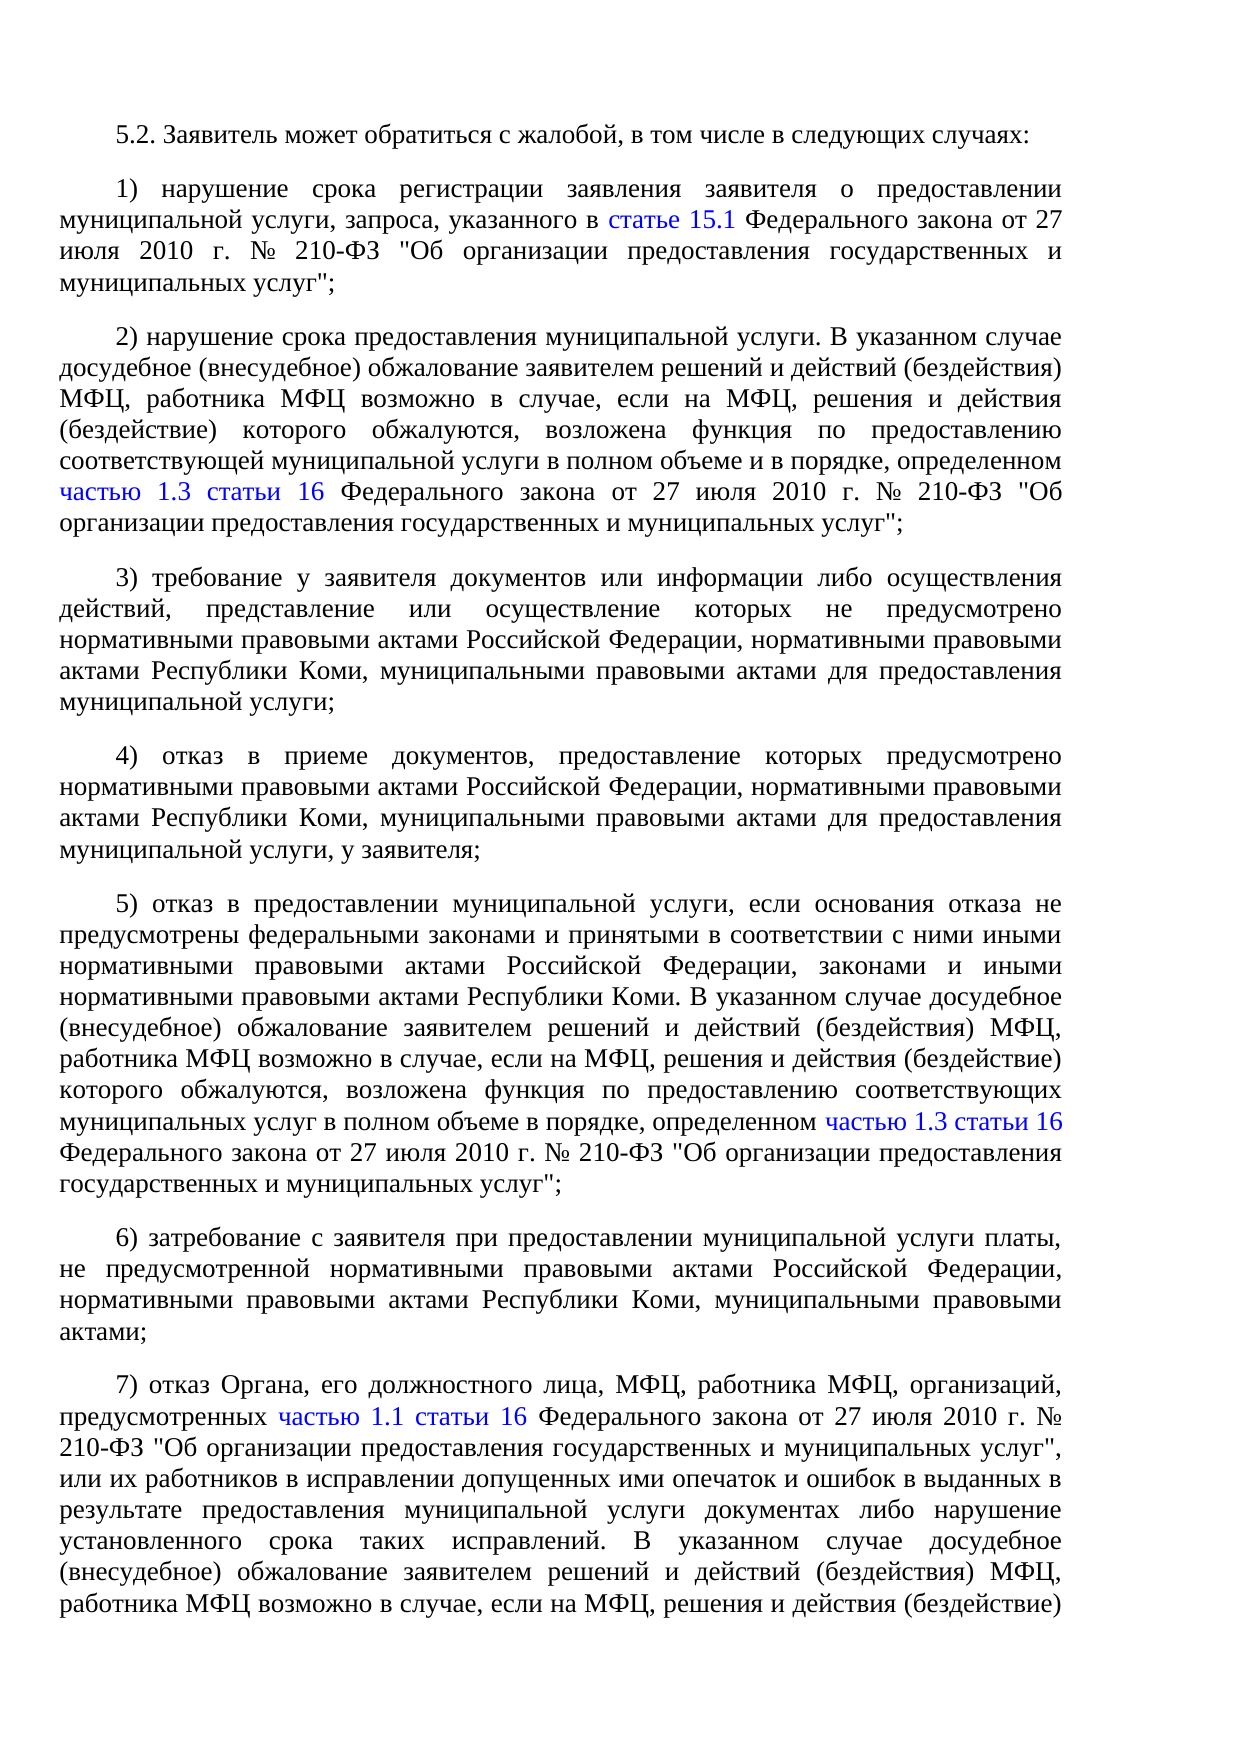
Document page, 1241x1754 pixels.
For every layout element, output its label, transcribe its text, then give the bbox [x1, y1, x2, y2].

text 5) отказ в предоставлении муниципальной услуги, если основания отказа не предусмотрены федеральными законами и принятыми в соответствии с ними иными нормативными правовыми актами Российской Федерации, законами и иными нормативными правовыми актами Республики Коми. В указанном случае досудебное (внесудебное) обжалование заявителем решений и действий (бездействия) МФЦ, работника МФЦ возможно в случае, если на МФЦ, решения и действия (бездействие) которого обжалуются, возложена функция по предоставлению соответствующих муниципальных услуг в полном объеме в порядке, определенном частью 1.3 статьи 16 Федерального закона от 27 июля 2010 г. № 210-ФЗ "Об организации предоставления государственных и муниципальных услуг"; [59, 887, 1063, 1198]
text 4) отказ в приеме документов, предоставление которых предусмотрено нормативными правовыми актами Российской Федерации, нормативными правовыми актами Республики Коми, муниципальными правовыми актами для предоставления муниципальной услуги, у заявителя; [59, 739, 1063, 864]
text 5.2. Заявитель может обратиться с жалобой, в том числе в следующих случаях: [59, 118, 1063, 149]
text 6) затребование с заявителя при предоставлении муниципальной услуги платы, не предусмотренной нормативными правовыми актами Российской Федерации, нормативными правовыми актами Республики Коми, муниципальными правовыми актами; [59, 1221, 1063, 1346]
text 3) требование у заявителя документов или информации либо осуществления действий, представление или осуществление которых не предусмотрено нормативными правовыми актами Российской Федерации, нормативными правовыми актами Республики Коми, муниципальными правовыми актами для предоставления муниципальной услуги; [59, 561, 1063, 716]
text 1) нарушение срока регистрации заявления заявителя о предоставлении муниципальной услуги, запроса, указанного в статье 15.1 Федерального закона от 27 июля 2010 г. № 210-ФЗ "Об организации предоставления государственных и муниципальных услуг"; [59, 172, 1063, 297]
text 2) нарушение срока предоставления муниципальной услуги. В указанном случае досудебное (внесудебное) обжалование заявителем решений и действий (бездействия) МФЦ, работника МФЦ возможно в случае, если на МФЦ, решения и действия (бездействие) которого обжалуются, возложена функция по предоставлению соответствующей муниципальной услуги в полном объеме и в порядке, определенном частью 1.3 статьи 16 Федерального закона от 27 июля 2010 г. № 210-ФЗ "Об организации предоставления государственных и муниципальных услуг"; [59, 320, 1063, 538]
